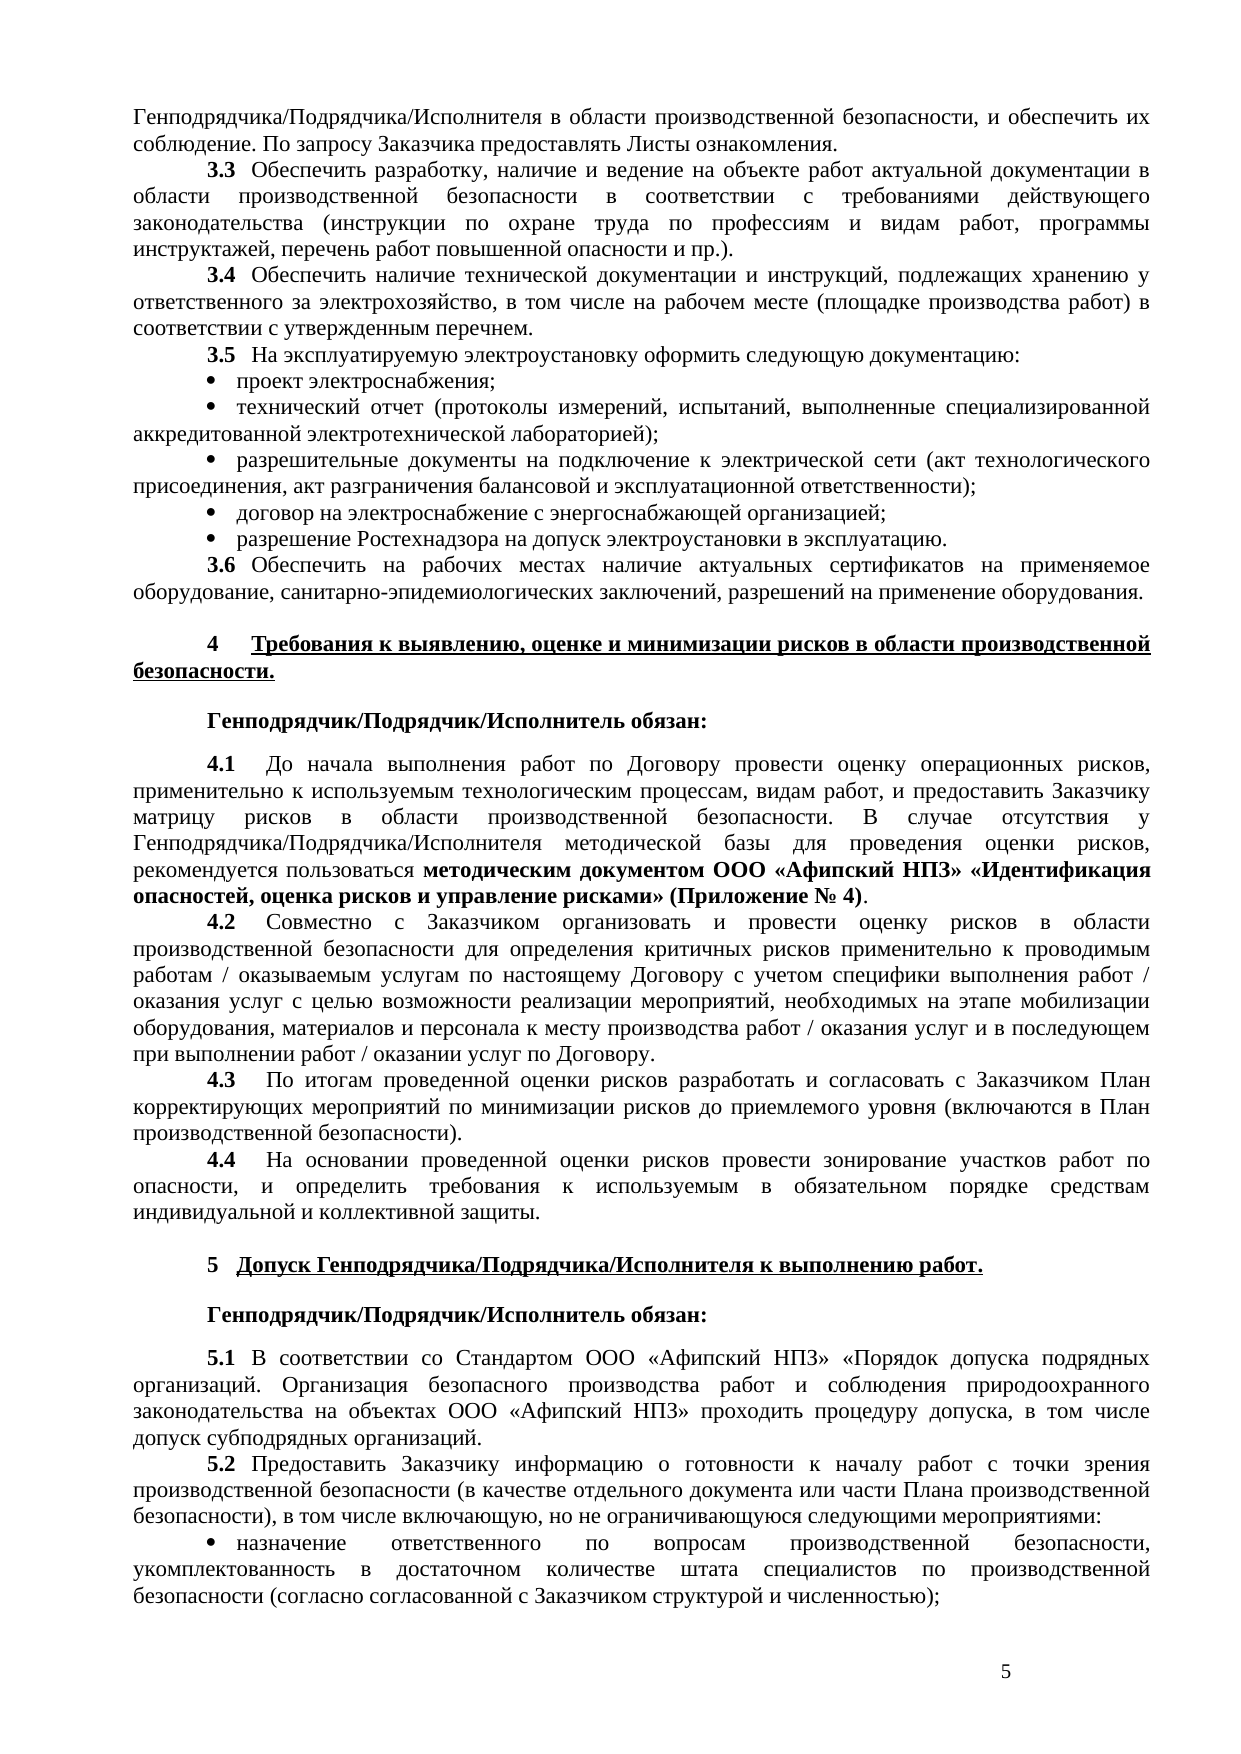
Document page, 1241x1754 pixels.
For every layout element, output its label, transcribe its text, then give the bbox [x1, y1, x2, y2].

list разрешительные документы на подключение к электрической сети (акт технологического присоединения, акт разграничения балансовой и эксплуатационной ответственности); [133, 446, 1152, 499]
list Обеспечить разработку, наличие и ведение на объекте работ актуальной документации в области производственной безопасности в соответствии с требованиями действующего законодательства (инструкции по охране труда по профессиям и видам работ, программы инструктажей, перечень работ повышенной опасности и пр.). [133, 156, 1152, 262]
text Генподрядчик/Подрядчик/Исполнитель обязан: [133, 707, 1152, 734]
list технический отчет (протоколы измерений, испытаний, выполненные специализированной аккредитованной электротехнической лабораторией); [133, 393, 1152, 446]
list На эксплуатируемую электроустановку оформить следующую документацию: [133, 341, 1152, 367]
list До начала выполнения работ по Договору провести оценку операционных рисков, применительно к используемым технологическим процессам, видам работ, и предоставить Заказчику матрицу рисков в области производственной безопасности. В случае отсутствия у Генподрядчика/Подрядчика/Исполнителя методической базы для проведения оценки рисков, рекомендуется пользоваться методическим документом ООО «Афипский НПЗ» «Идентификация опасностей, оценка рисков и управление рисками» (Приложение № 4). [133, 750, 1152, 908]
list Допуск Генподрядчика/Подрядчика/Исполнителя к выполнению работ. [133, 1251, 1152, 1277]
list По итогам проведенной оценки рисков разработать и согласовать с Заказчиком План корректирующих мероприятий по минимизации рисков до приемлемого уровня (включаются в План производственной безопасности). [133, 1067, 1152, 1146]
list Обеспечить на рабочих местах наличие актуальных сертификатов на применяемое оборудование, санитарно-эпидемиологических заключений, разрешений на применение оборудования. [133, 551, 1152, 604]
list Совместно с Заказчиком организовать и провести оценку рисков в области производственной безопасности для определения критичных рисков применительно к проводимым работам / оказываемым услугам по настоящему Договору с учетом специфики выполнения работ / оказания услуг с целью возможности реализации мероприятий, необходимых на этапе мобилизации оборудования, материалов и персонала к месту производства работ / оказания услуг и в последующем при выполнении работ / оказании услуг по Договору. [133, 908, 1152, 1067]
text Генподрядчик/Подрядчик/Исполнитель обязан: [133, 1301, 1152, 1328]
list Предоставить Заказчику информацию о готовности к началу работ с точки зрения производственной безопасности (в качестве отдельного документа или части Плана производственной безопасности), в том числе включающую, но не ограничивающуюся следующими мероприятиями: [133, 1450, 1152, 1529]
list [133, 103, 1152, 156]
list проект электроснабжения; [133, 367, 1152, 393]
list В соответствии со Стандартом ООО «Афипский НПЗ» «Порядок допуска подрядных организаций. Организация безопасного производства работ и соблюдения природоохранного законодательства на объектах ООО «Афипский НПЗ» проходить процедуру допуска, в том числе допуск субподрядных организаций. [133, 1344, 1152, 1450]
list назначение ответственного по вопросам производственной безопасности, укомплектованность в достаточном количестве штата специалистов по производственной безопасности (согласно согласованной с Заказчиком структурой и численностью); [133, 1529, 1152, 1608]
list договор на электроснабжение с энергоснабжающей организацией; [133, 499, 1152, 525]
list разрешение Ростехнадзора на допуск электроустановки в эксплуатацию. [133, 525, 1152, 551]
list На основании проведенной оценки рисков провести зонирование участков работ по опасности, и определить требования к используемым в обязательном порядке средствам индивидуальной и коллективной защиты. [133, 1146, 1152, 1225]
list Обеспечить наличие технической документации и инструкций, подлежащих хранению у ответственного за электрохозяйство, в том числе на рабочем месте (площадке производства работ) в соответствии с утвержденным перечнем. [133, 262, 1152, 341]
list Требования к выявлению, оценке и минимизации рисков в области производственной безопасности. [133, 631, 1152, 683]
